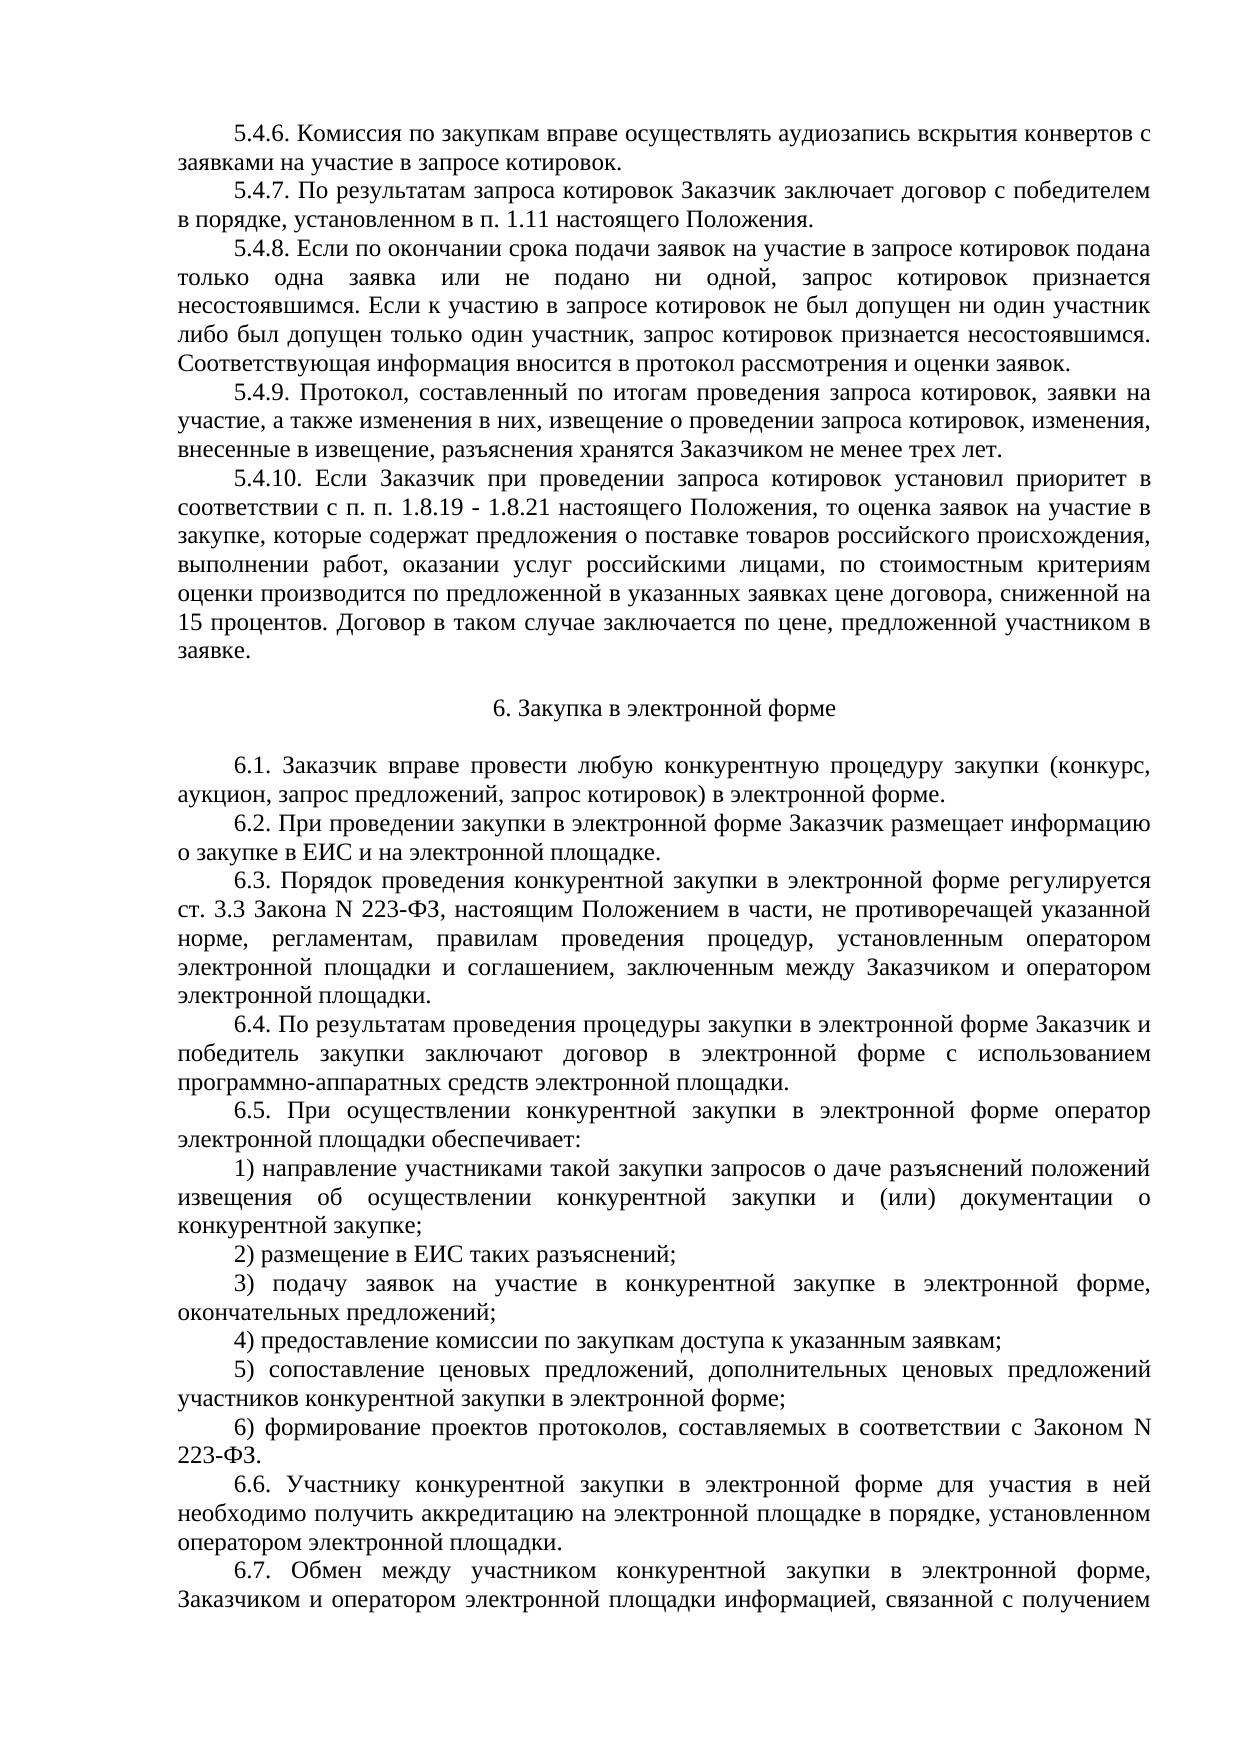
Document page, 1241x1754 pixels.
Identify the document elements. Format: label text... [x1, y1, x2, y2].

text 6.2. При проведении закупки в электронной форме Заказчик размещает информацию о закупке в ЕИС и на электронной площадке. [177, 808, 1152, 866]
text 6.6. Участнику конкурентной закупки в электронной форме для участия в ней необходимо получить аккредитацию на электронной площадке в порядке, установленном оператором электронной площадки. [177, 1469, 1152, 1556]
text 6) формирование проектов протоколов, составляемых в соответствии с Законом N 223-ФЗ. [177, 1412, 1152, 1469]
text 3) подачу заявок на участие в конкурентной закупке в электронной форме, окончательных предложений; [177, 1268, 1152, 1326]
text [177, 1556, 1152, 1613]
text 6. Закупка в электронной форме [177, 693, 1152, 722]
text 6.1. Заказчик вправе провести любую конкурентную процедуру закупки (конкурс, аукцион, запрос предложений, запрос котировок) в электронной форме. [177, 751, 1152, 808]
text 5.4.8. Если по окончании срока подачи заявок на участие в запросе котировок подана только одна заявка или не подано ни одной, запрос котировок признается несостоявшимся. Если к участию в запросе котировок не был допущен ни один участник либо был допущен только один участник, запрос котировок признается несостоявшимся. Соответствующая информация вносится в протокол рассмотрения и оценки заявок. [177, 233, 1152, 377]
text 6.3. Порядок проведения конкурентной закупки в электронной форме регулируется ст. 3.3 Закона N 223-ФЗ, настоящим Положением в части, не противоречащей указанной норме, регламентам, правилам проведения процедур, установленным оператором электронной площадки и соглашением, заключенным между Заказчиком и оператором электронной площадки. [177, 866, 1152, 1009]
text 4) предоставление комиссии по закупкам доступа к указанным заявкам; [177, 1326, 1152, 1354]
text 2) размещение в ЕИС таких разъяснений; [177, 1239, 1152, 1268]
text 1) направление участниками такой закупки запросов о даче разъяснений положений извещения об осуществлении конкурентной закупки и (или) документации о конкурентной закупке; [177, 1153, 1152, 1239]
text 6.4. По результатам проведения процедуры закупки в электронной форме Заказчик и победитель закупки заключают договор в электронной форме с использованием программно-аппаратных средств электронной площадки. [177, 1009, 1152, 1096]
text 5.4.6. Комиссия по закупкам вправе осуществлять аудиозапись вскрытия конвертов с заявками на участие в запросе котировок. [177, 118, 1152, 176]
text 5.4.7. По результатам запроса котировок Заказчик заключает договор с победителем в порядке, установленном в п. 1.11 настоящего Положения. [177, 176, 1152, 233]
text 5.4.10. Если Заказчик при проведении запроса котировок установил приоритет в соответствии с п. п. 1.8.19 - 1.8.21 настоящего Положения, то оценка заявок на участие в закупке, которые содержат предложения о поставке товаров российского происхождения, выполнении работ, оказании услуг российскими лицами, по стоимостным критериям оценки производится по предложенной в указанных заявках цене договора, сниженной на 15 процентов. Договор в таком случае заключается по цене, предложенной участником в заявке. [177, 463, 1152, 664]
text 5.4.9. Протокол, составленный по итогам проведения запроса котировок, заявки на участие, а также изменения в них, извещение о проведении запроса котировок, изменения, внесенные в извещение, разъяснения хранятся Заказчиком не менее трех лет. [177, 377, 1152, 463]
text 6.5. При осуществлении конкурентной закупки в электронной форме оператор электронной площадки обеспечивает: [177, 1096, 1152, 1153]
text 5) сопоставление ценовых предложений, дополнительных ценовых предложений участников конкурентной закупки в электронной форме; [177, 1354, 1152, 1412]
